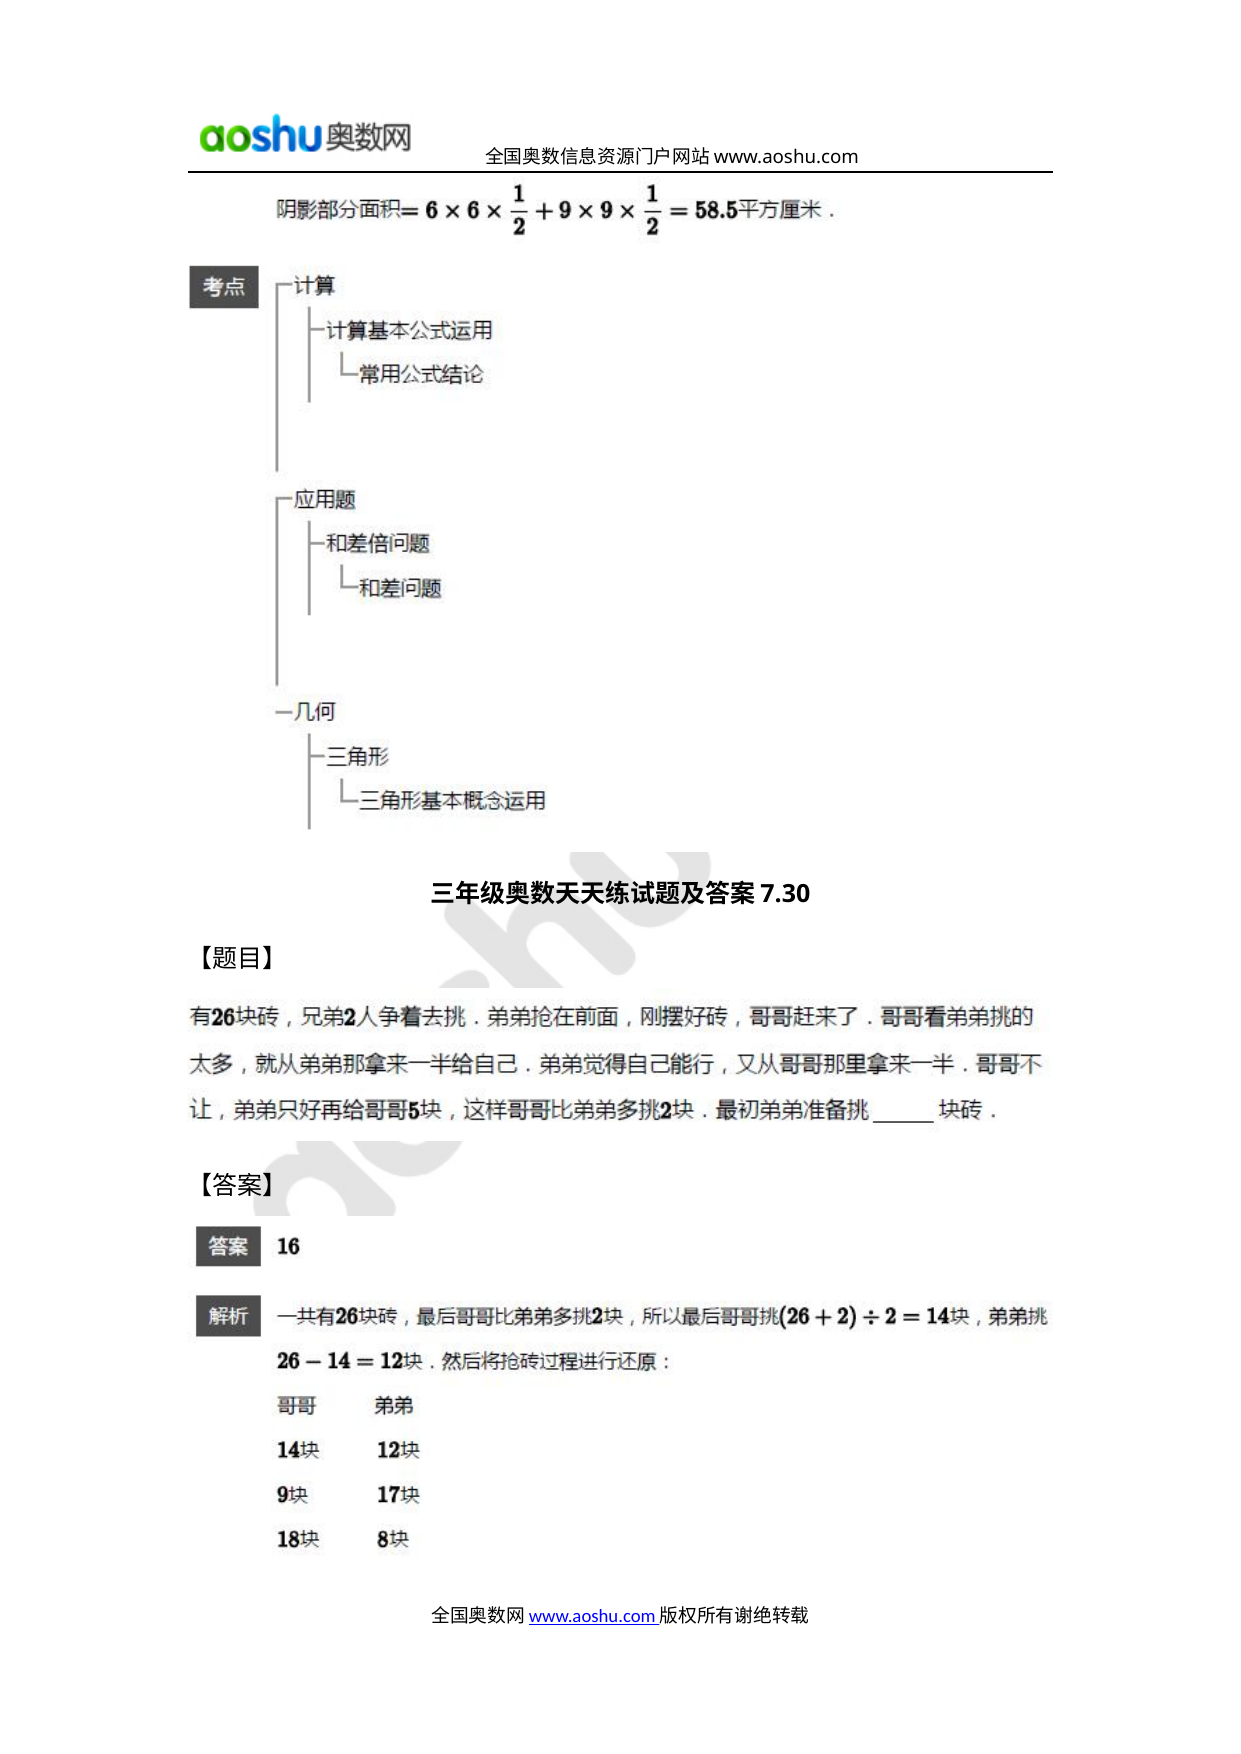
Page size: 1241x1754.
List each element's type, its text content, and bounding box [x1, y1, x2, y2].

text 三年级奥数天天练试题及答案7.30 [187, 859, 1053, 924]
picture [187, 1216, 1053, 1558]
picture [187, 176, 1053, 859]
text 【答案】 [187, 1151, 1053, 1216]
picture [187, 88, 485, 164]
picture [187, 988, 1053, 1151]
text 【题目】 [187, 924, 1053, 988]
